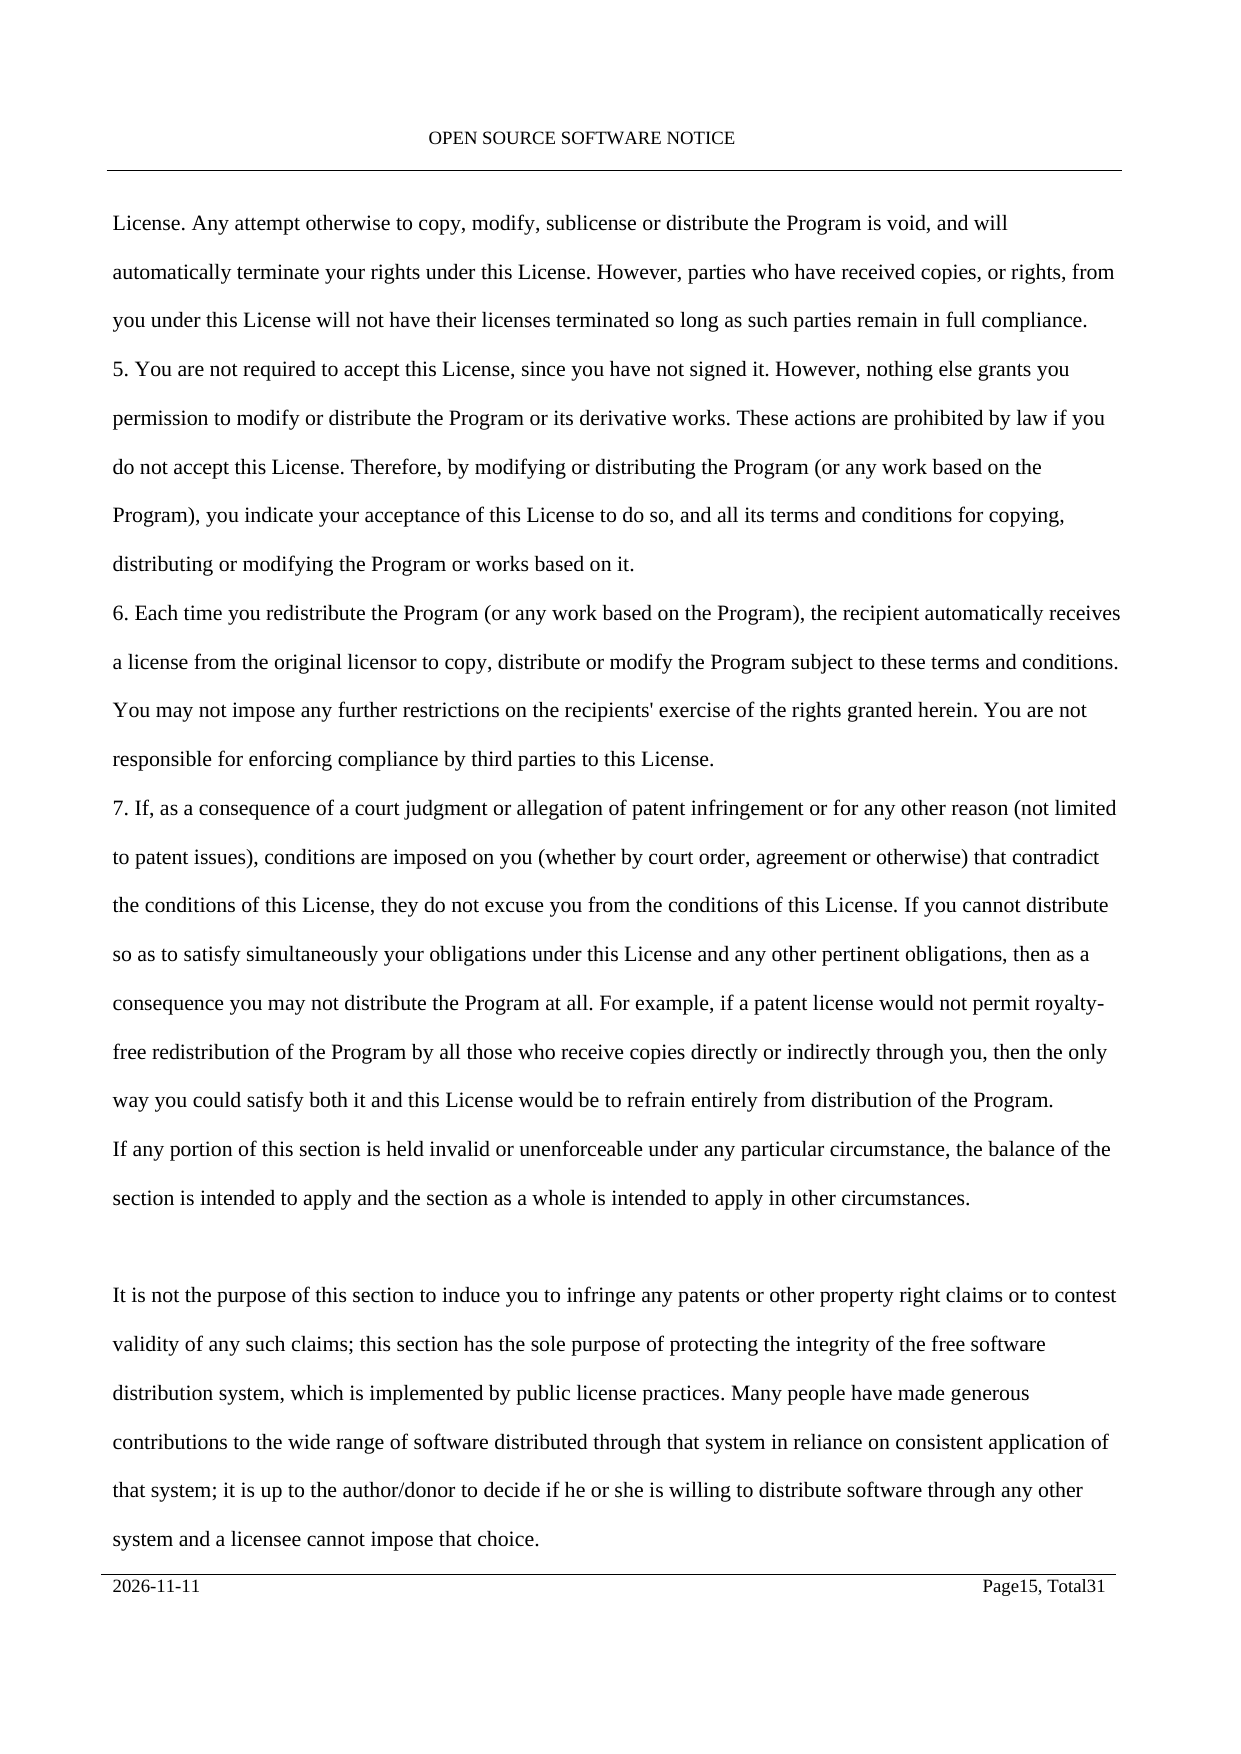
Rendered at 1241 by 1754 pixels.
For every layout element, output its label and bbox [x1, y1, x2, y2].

text [112, 206, 1128, 1555]
